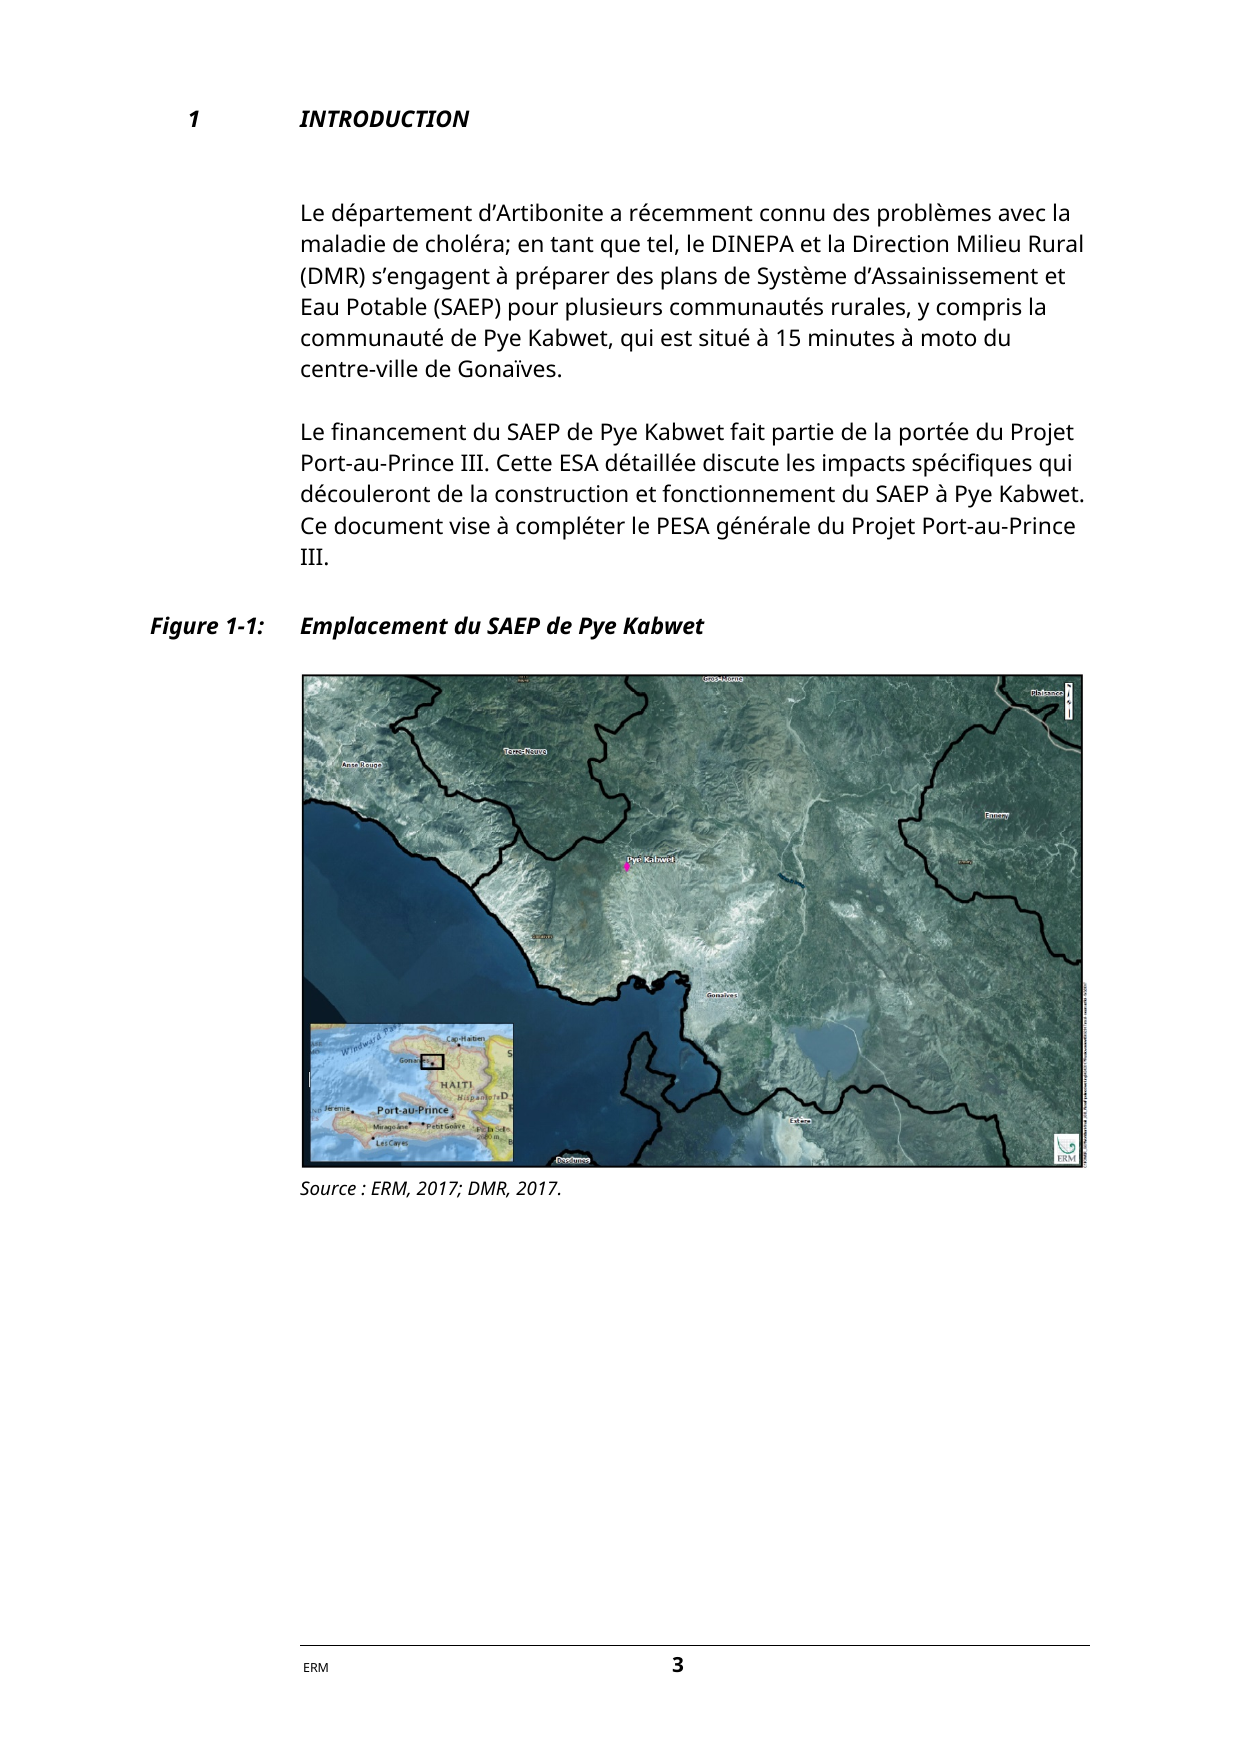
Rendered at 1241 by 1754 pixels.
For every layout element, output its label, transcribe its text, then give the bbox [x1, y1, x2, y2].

text Figure 1-1: Emplacement du SAEP de Pye Kabwet [150, 610, 1090, 641]
text Le financement du SAEP de Pye Kabwet fait partie de la portée du Projet Port-au-Prince III. Cette ESA détaillée discute les impacts spécifiques qui découleront de la construction et fonctionnement du SAEP à Pye Kabwet. Ce document vise à compléter le PESA générale du Projet Port-au-Prince III. [300, 416, 1090, 572]
text Source : ERM, 2017; DMR, 2017. [300, 1170, 1090, 1201]
text Le département d’Artibonite a récemment connu des problèmes avec la maladie de choléra; en tant que tel, le DINEPA et la Direction Milieu Rural (DMR) s’engagent à préparer des plans de Système d’Assainissement et Eau Potable (SAEP) pour plusieurs communautés rurales, y compris la communauté de Pye Kabwet, qui est situé à 15 minutes à moto du centre-ville de Gonaïves. [300, 197, 1090, 385]
picture [300, 672, 1089, 1170]
subtitle Introduction [187, 103, 1090, 135]
